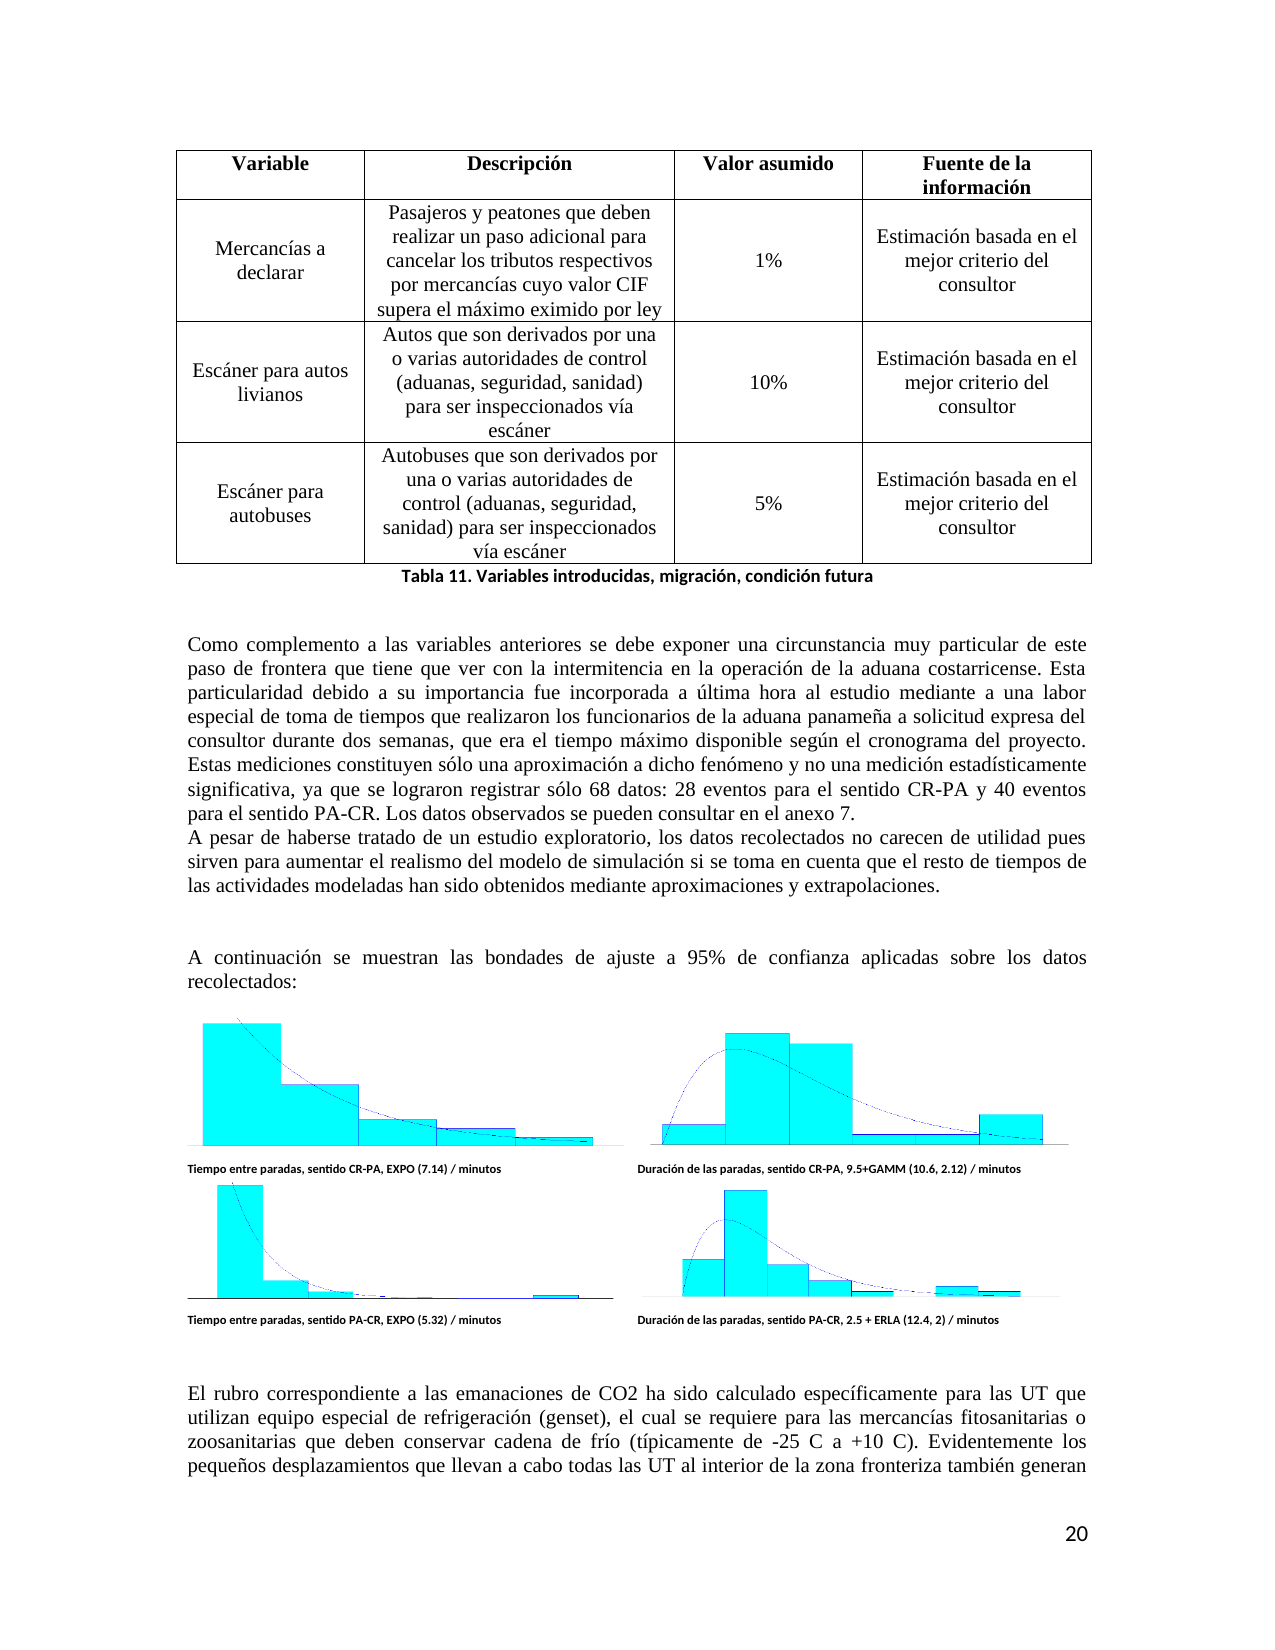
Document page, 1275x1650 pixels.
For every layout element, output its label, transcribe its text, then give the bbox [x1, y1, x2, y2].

table_cell 10% [675, 322, 862, 442]
table_cell Pasajeros y peatones que deben realizar un paso adicional para cancelar los tributos respectivos por mercancías cuyo valor CIF supera el máximo eximido por ley [365, 200, 674, 321]
picture [642, 1186, 1061, 1301]
table_header Valor asumido [675, 151, 862, 199]
text Tabla 11. Variables introducidas, migración, condición futura [187, 564, 1088, 587]
text A continuación se muestran las bondades de ajuste a 95% de confianza aplicadas sobre los datos recolectados: [187, 945, 1088, 993]
table_cell Estimación basada en el mejor criterio del consultor [863, 322, 1091, 442]
text Como complemento a las variables anteriores se debe exponer una circunstancia muy particular de este paso de frontera que tiene que ver con la intermitencia en la operación de la aduana costarricense. Esta particularidad debido a su importancia fue incorporada a última hora al estudio mediante a una labor especial de toma de tiempos que realizaron los funcionarios de la aduana panameña a solicitud expresa del consultor durante dos semanas, que era el tiempo máximo disponible según el cronograma del proyecto. Estas mediciones constituyen sólo una aproximación a dicho fenómeno y no una medición estadísticamente significativa, ya que se lograron registrar sólo 68 datos: 28 eventos para el sentido CR-PA y 40 eventos para el sentido PA-CR. Los datos observados se pueden consultar en el anexo 7. [187, 632, 1088, 824]
table_cell Escáner para autos livianos [177, 322, 364, 442]
table_cell Estimación basada en el mejor criterio del consultor [863, 443, 1091, 563]
table_cell Estimación basada en el mejor criterio del consultor [863, 200, 1091, 321]
table_cell Mercancías a declarar [177, 200, 364, 321]
table_header Variable [177, 151, 364, 199]
picture [187, 1182, 614, 1302]
table_header Descripción [365, 151, 674, 199]
table_cell Autos que son derivados por una o varias autoridades de control (aduanas, seguridad, sanidad) para ser inspeccionados vía escáner [365, 322, 674, 442]
text A pesar de haberse tratado de un estudio exploratorio, los datos recolectados no carecen de utilidad pues sirven para aumentar el realismo del modelo de simulación si se toma en cuenta que el resto de tiempos de las actividades modeladas han sido obtenidos mediante aproximaciones y extrapolaciones. [187, 824, 1088, 897]
table_cell 1% [675, 200, 862, 321]
table_header Fuente de la información [863, 151, 1091, 199]
table_cell 5% [675, 443, 862, 563]
table_cell Autobuses que son derivados por una o varias autoridades de control (aduanas, seguridad, sanidad) para ser inspeccionados vía escáner [365, 443, 674, 563]
text Tiempo entre paradas, sentido PA-CR, EXPO (5.32) / minutos Duración de las paradas, sentido PA-CR, 2.5 + ERLA (12.4, 2) / minutos [187, 1312, 1088, 1327]
text Tiempo entre paradas, sentido CR-PA, EXPO (7.14) / minutos Duración de las paradas, sentido CR-PA, 9.5+GAMM (10.6, 2.12) / minutos [187, 1162, 1088, 1177]
picture [187, 1018, 624, 1152]
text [187, 1381, 1088, 1477]
picture [650, 1027, 1069, 1148]
table_cell Escáner para autobuses [177, 443, 364, 563]
